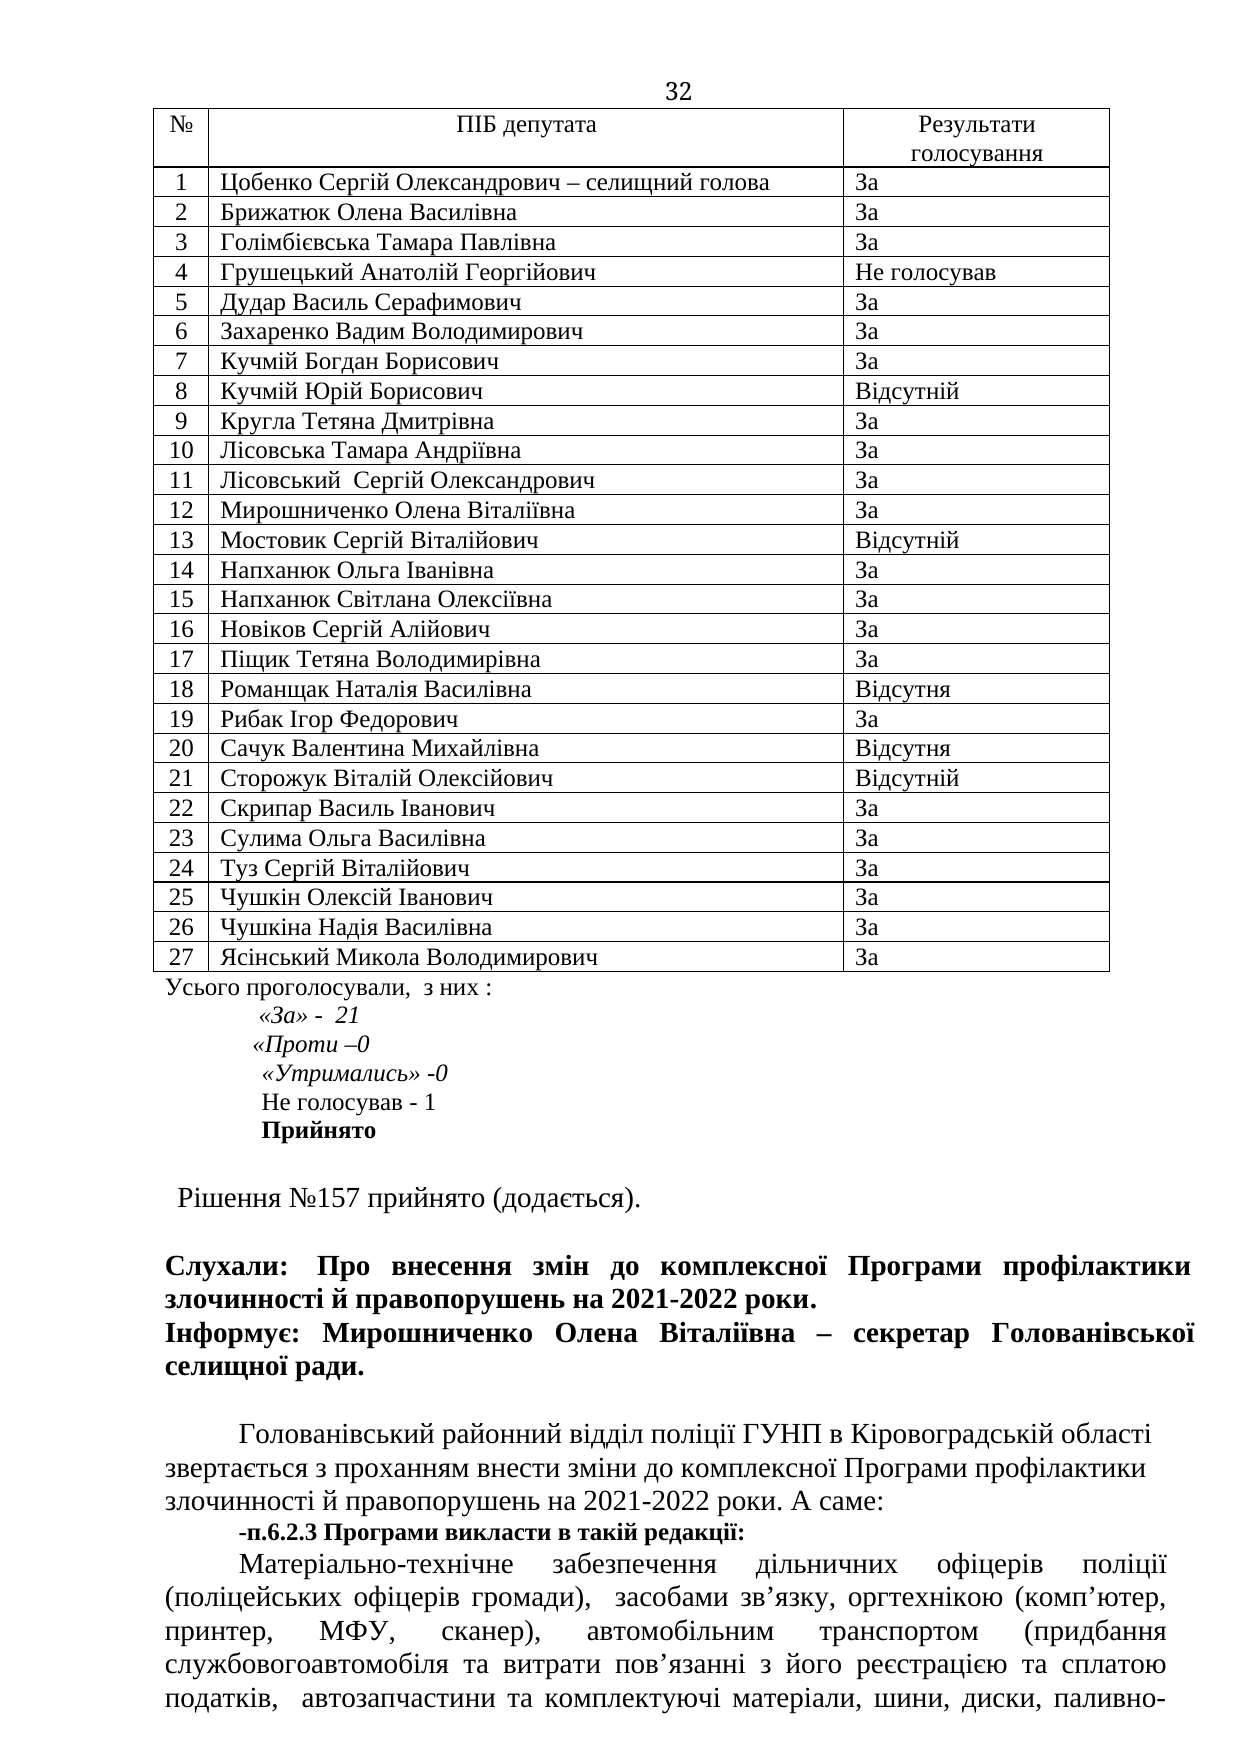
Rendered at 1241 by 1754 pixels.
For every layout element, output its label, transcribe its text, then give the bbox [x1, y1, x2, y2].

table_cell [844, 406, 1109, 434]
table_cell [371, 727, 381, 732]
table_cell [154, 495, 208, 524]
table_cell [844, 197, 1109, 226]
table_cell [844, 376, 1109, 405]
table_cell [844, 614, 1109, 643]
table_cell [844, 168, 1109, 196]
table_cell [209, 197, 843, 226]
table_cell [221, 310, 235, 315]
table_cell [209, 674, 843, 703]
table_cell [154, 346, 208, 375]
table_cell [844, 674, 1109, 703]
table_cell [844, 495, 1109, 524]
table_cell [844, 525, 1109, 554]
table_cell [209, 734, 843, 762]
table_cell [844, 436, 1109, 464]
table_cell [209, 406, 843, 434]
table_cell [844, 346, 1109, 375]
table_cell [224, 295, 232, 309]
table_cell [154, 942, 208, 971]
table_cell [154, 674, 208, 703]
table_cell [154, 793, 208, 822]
text Усього проголосували, з них : [164, 972, 1192, 1001]
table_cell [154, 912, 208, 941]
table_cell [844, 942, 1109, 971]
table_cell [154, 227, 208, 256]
text Голованівський районний відділ поліції ГУНП в Кіровоградській області звертається з проханням внести зміни до комплексної Програми профілактики злочинності й правопорушень на 2021-2022 роки. А саме: [164, 1416, 1192, 1517]
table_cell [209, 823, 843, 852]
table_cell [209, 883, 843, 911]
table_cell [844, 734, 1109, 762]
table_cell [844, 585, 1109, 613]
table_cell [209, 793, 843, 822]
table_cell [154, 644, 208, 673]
subtitle Рішення №157 прийнято (додається). [177, 1180, 1192, 1213]
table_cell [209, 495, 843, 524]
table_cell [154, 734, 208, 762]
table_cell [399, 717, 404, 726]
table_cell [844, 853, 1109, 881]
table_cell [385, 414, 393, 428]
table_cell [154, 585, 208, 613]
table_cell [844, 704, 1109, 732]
text «Проти –0 [252, 1029, 1192, 1058]
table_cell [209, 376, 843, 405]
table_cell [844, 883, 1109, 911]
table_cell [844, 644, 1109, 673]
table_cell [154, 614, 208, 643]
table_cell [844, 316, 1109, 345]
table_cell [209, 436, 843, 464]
text «За» - 21 [252, 1001, 1192, 1029]
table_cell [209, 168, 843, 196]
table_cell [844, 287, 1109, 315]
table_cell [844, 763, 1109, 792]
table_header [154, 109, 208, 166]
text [164, 1546, 1167, 1713]
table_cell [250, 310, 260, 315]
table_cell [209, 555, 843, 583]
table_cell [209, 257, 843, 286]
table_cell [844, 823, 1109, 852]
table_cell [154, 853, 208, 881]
text Не голосував - 1 [261, 1087, 1192, 1116]
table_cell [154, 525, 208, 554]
text Інформує: Мирошниченко Олена Віталіївна – секретар Голованівської селищної ради. [164, 1315, 1195, 1382]
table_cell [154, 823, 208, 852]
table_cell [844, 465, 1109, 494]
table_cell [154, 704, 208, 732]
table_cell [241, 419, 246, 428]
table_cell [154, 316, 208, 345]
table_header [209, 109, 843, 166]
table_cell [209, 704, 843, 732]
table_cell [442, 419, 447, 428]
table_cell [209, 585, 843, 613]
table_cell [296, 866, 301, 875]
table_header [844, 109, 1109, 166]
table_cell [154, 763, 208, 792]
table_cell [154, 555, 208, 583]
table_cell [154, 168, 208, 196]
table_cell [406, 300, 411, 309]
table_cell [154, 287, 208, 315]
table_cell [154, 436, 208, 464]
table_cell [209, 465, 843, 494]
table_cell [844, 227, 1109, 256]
text Прийнято [261, 1116, 1192, 1144]
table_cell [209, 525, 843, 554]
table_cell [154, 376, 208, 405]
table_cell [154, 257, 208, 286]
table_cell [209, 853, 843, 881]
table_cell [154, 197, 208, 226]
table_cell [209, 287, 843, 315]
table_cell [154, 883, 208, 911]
text «Утримались» -0 [261, 1058, 1192, 1087]
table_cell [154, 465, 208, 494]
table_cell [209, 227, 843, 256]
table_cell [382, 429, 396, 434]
text Слухали: Про внесення змін до комплексної Програми профілактики злочинності й правопорушень на 2021-2022 роки. [164, 1248, 1192, 1315]
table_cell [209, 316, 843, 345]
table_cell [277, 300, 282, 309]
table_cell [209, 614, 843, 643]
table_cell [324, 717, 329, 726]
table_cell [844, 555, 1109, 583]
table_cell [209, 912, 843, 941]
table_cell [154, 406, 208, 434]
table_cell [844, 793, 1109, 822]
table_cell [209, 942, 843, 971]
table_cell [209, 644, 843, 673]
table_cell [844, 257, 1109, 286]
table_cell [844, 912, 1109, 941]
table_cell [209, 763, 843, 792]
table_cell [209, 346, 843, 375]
text -п.6.2.3 Програми викласти в такій редакції: [164, 1517, 1192, 1546]
